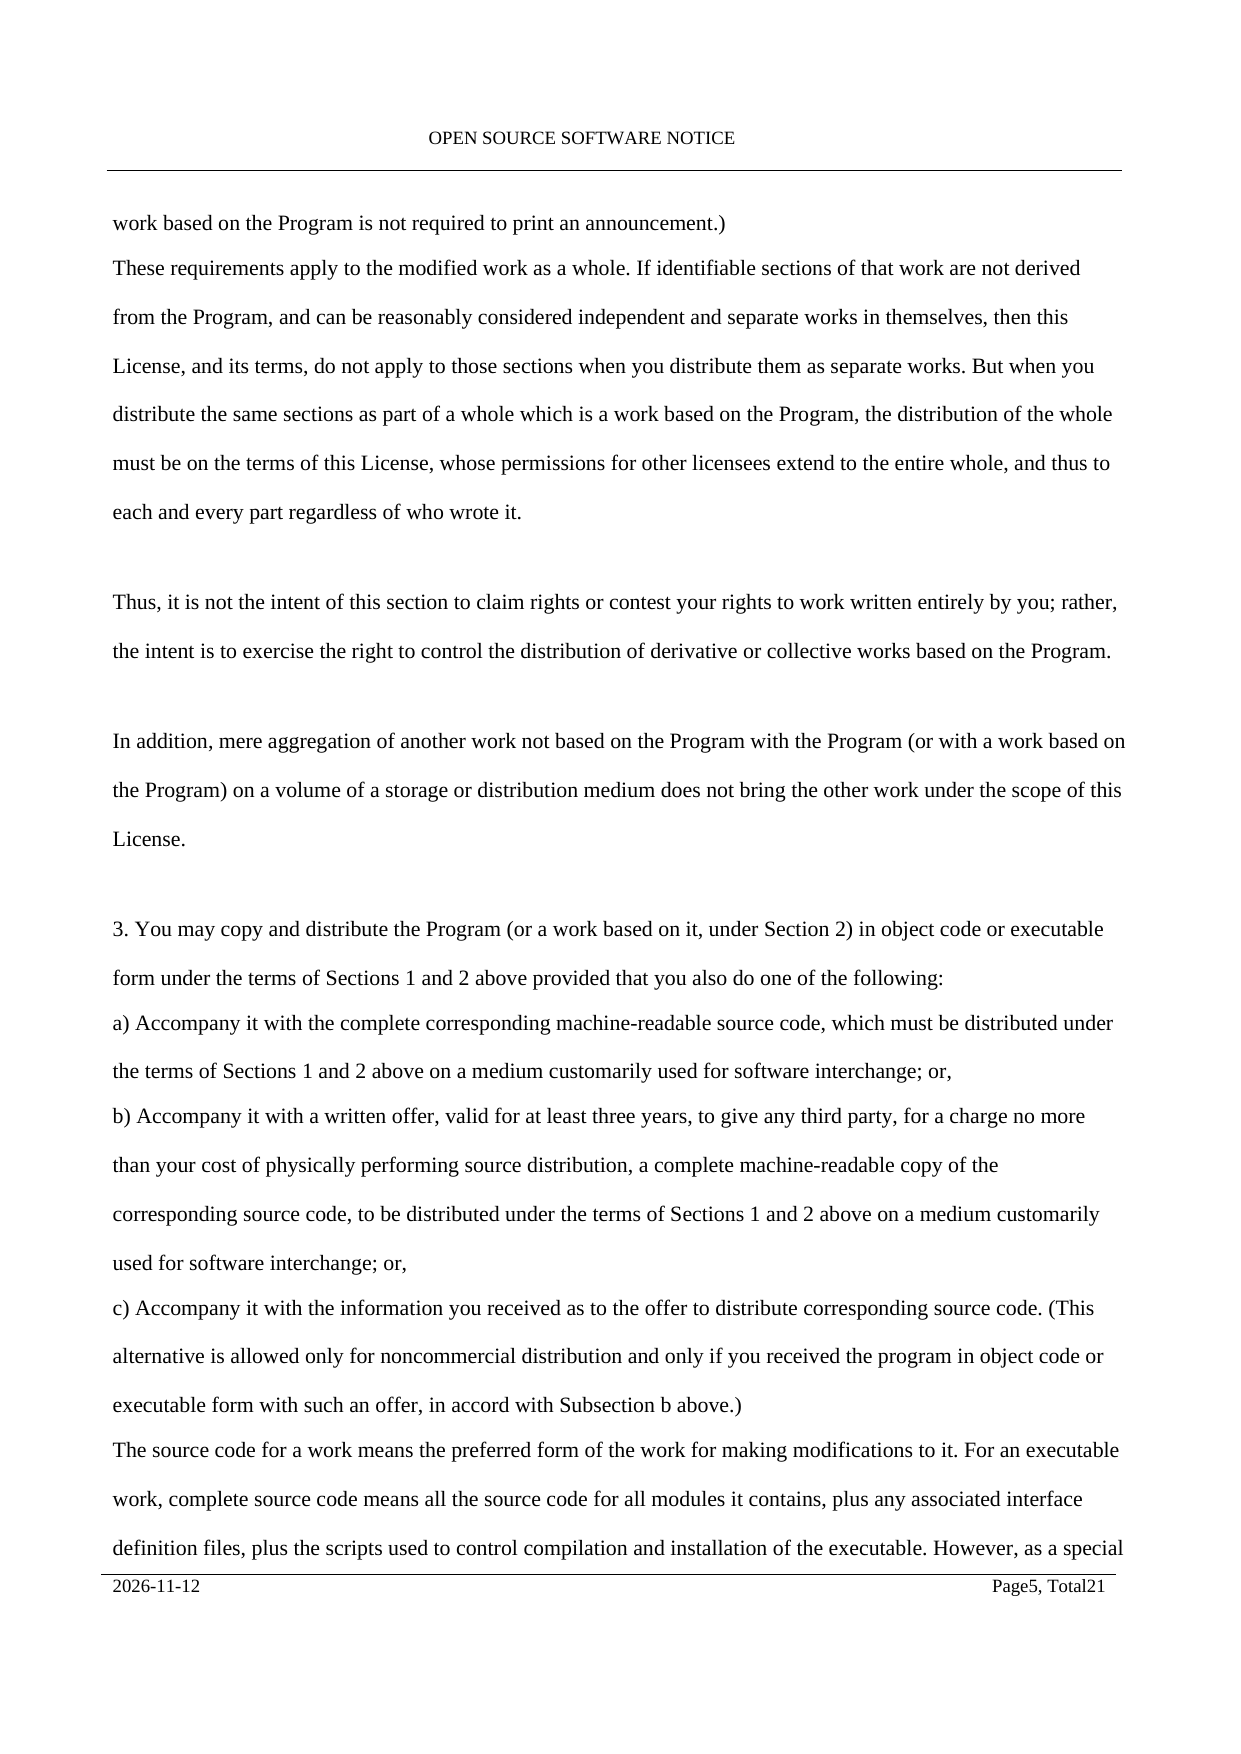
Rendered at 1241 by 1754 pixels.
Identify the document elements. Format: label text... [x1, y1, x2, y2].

text a) Accompany it with the complete corresponding machine-readable source code, which must be distributed under the terms of Sections 1 and 2 above on a medium customarily used for software interchange; or, [112, 1006, 1128, 1087]
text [112, 1434, 1128, 1564]
text These requirements apply to the modified work as a whole. If identifiable sections of that work are not derived from the Program, and can be reasonably considered independent and separate works in themselves, then this License, and its terms, do not apply to those sections when you distribute them as separate works. But when you distribute the same sections as part of a whole which is a work based on the Program, the distribution of the whole must be on the terms of this License, whose permissions for other licensees extend to the entire whole, and thus to each and every part regardless of who wrote it. [112, 251, 1128, 528]
text Thus, it is not the intent of this section to claim rights or contest your rights to work written entirely by you; rather, the intent is to exercise the right to control the distribution of derivative or collective works based on the Program. [112, 585, 1128, 667]
text In addition, mere aggregation of another work not based on the Program with the Program (or with a work based on the Program) on a volume of a storage or distribution medium does not bring the other work under the scope of this License. [112, 724, 1128, 854]
text 3. You may copy and distribute the Program (or a work based on it, under Section 2) in object code or executable form under the terms of Sections 1 and 2 above provided that you also do one of the following: [112, 912, 1128, 993]
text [112, 206, 1128, 239]
text c) Accompany it with the information you received as to the offer to distribute corresponding source code. (This alternative is allowed only for noncommercial distribution and only if you received the program in object code or executable form with such an offer, in accord with Subsection b above.) [112, 1291, 1128, 1421]
text b) Accompany it with a written offer, valid for at least three years, to give any third party, for a charge no more than your cost of physically performing source distribution, a complete machine-readable copy of the corresponding source code, to be distributed under the terms of Sections 1 and 2 above on a medium customarily used for software interchange; or, [112, 1100, 1128, 1278]
